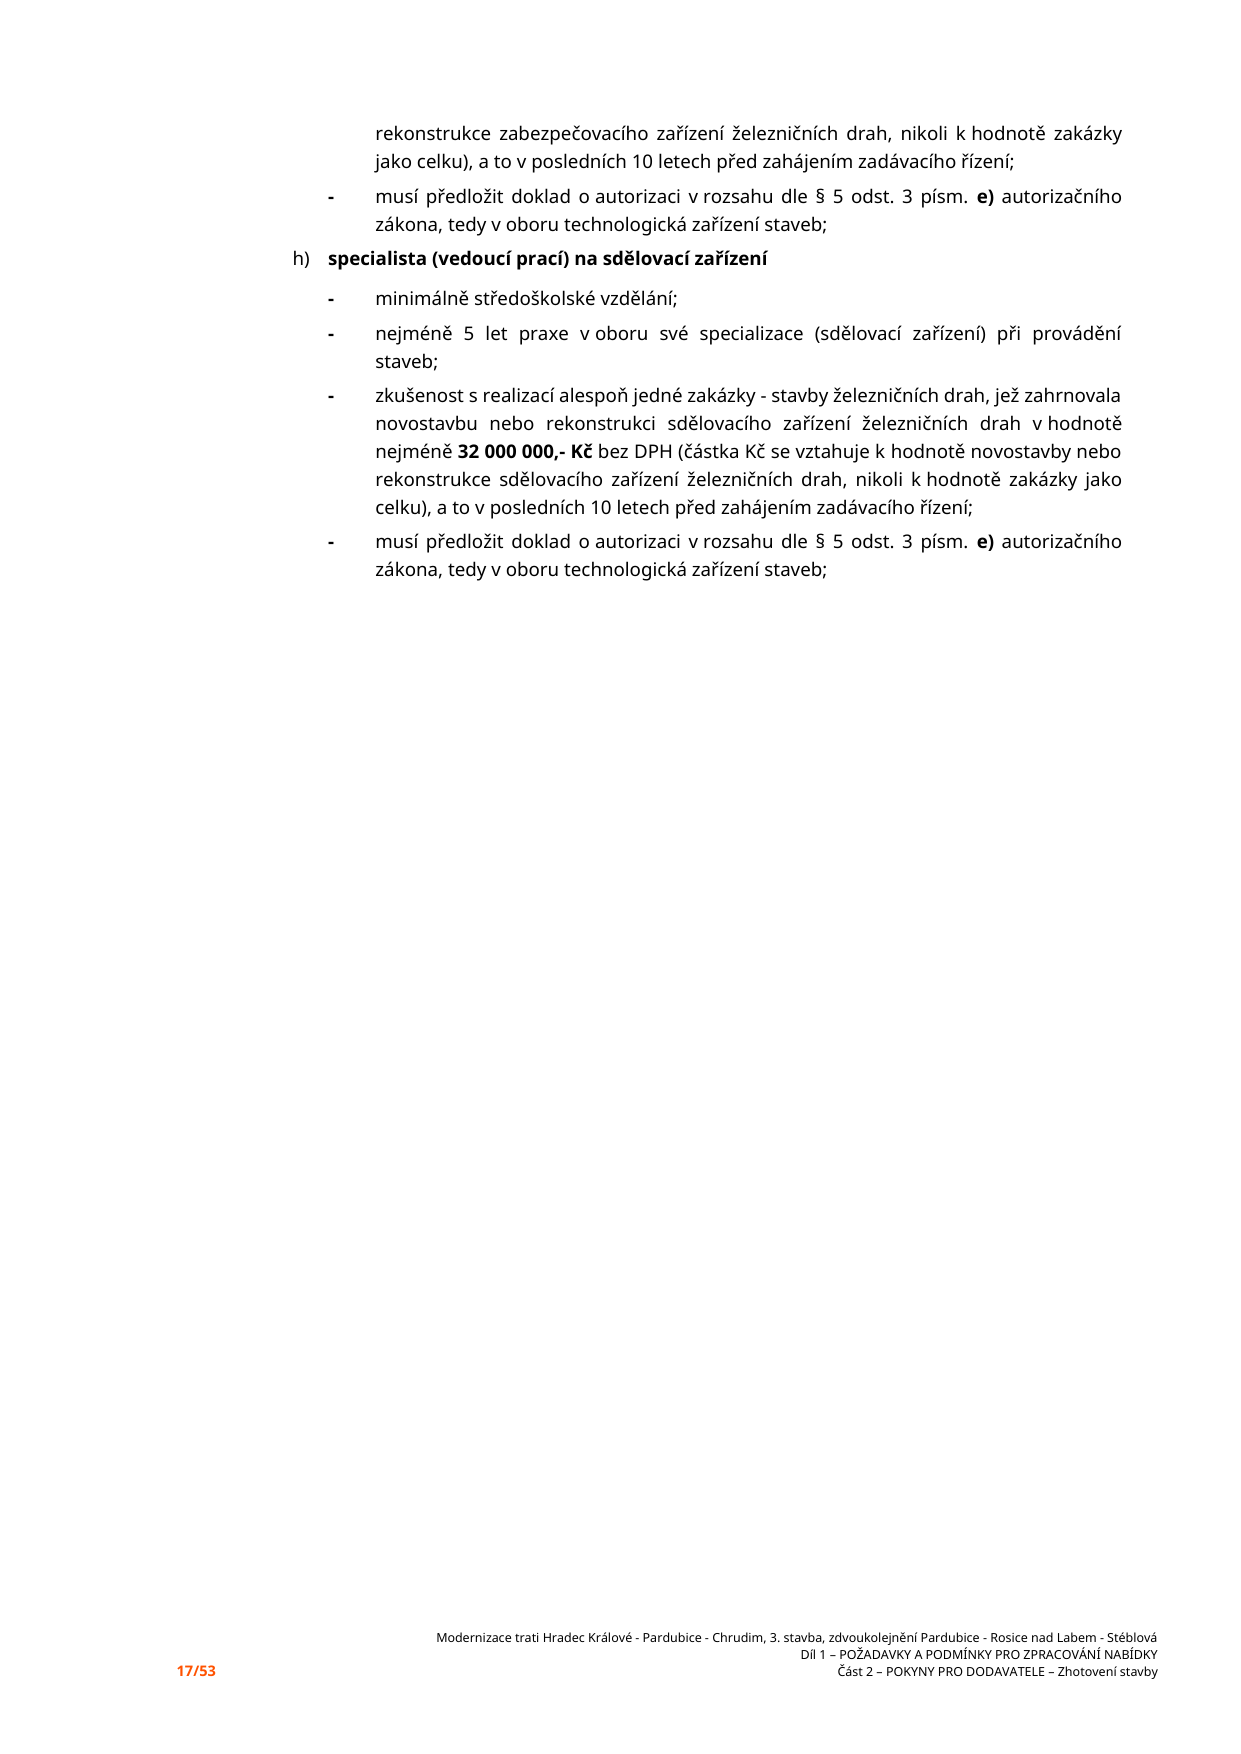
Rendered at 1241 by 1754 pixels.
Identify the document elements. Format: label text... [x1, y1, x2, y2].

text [328, 121, 1122, 174]
text musí předložit doklad o autorizaci v rozsahu dle § 5 odst. 3 písm. e) autorizačního zákona, tedy v oboru technologická zařízení staveb; [328, 183, 1122, 236]
text zkušenost s realizací alespoň jedné zakázky - stavby železničních drah, jež zahrnovala novostavbu nebo rekonstrukci sdělovacího zařízení železničních drah v hodnotě nejméně 32 000 000,- Kč bez DPH (částka Kč se vztahuje k hodnotě novostavby nebo rekonstrukce sdělovacího zařízení železničních drah, nikoli k hodnotě zakázky jako celku), a to v posledních 10 letech před zahájením zadávacího řízení; [328, 382, 1122, 520]
text specialista (vedoucí prací) na sdělovací zařízení [292, 245, 1122, 271]
text minimálně středoškolské vzdělání; [328, 286, 1122, 311]
text musí předložit doklad o autorizaci v rozsahu dle § 5 odst. 3 písm. e) autorizačního zákona, tedy v oboru technologická zařízení staveb; [328, 529, 1122, 582]
text nejméně 5 let praxe v oboru své specializace (sdělovací zařízení) při provádění staveb; [328, 320, 1122, 373]
